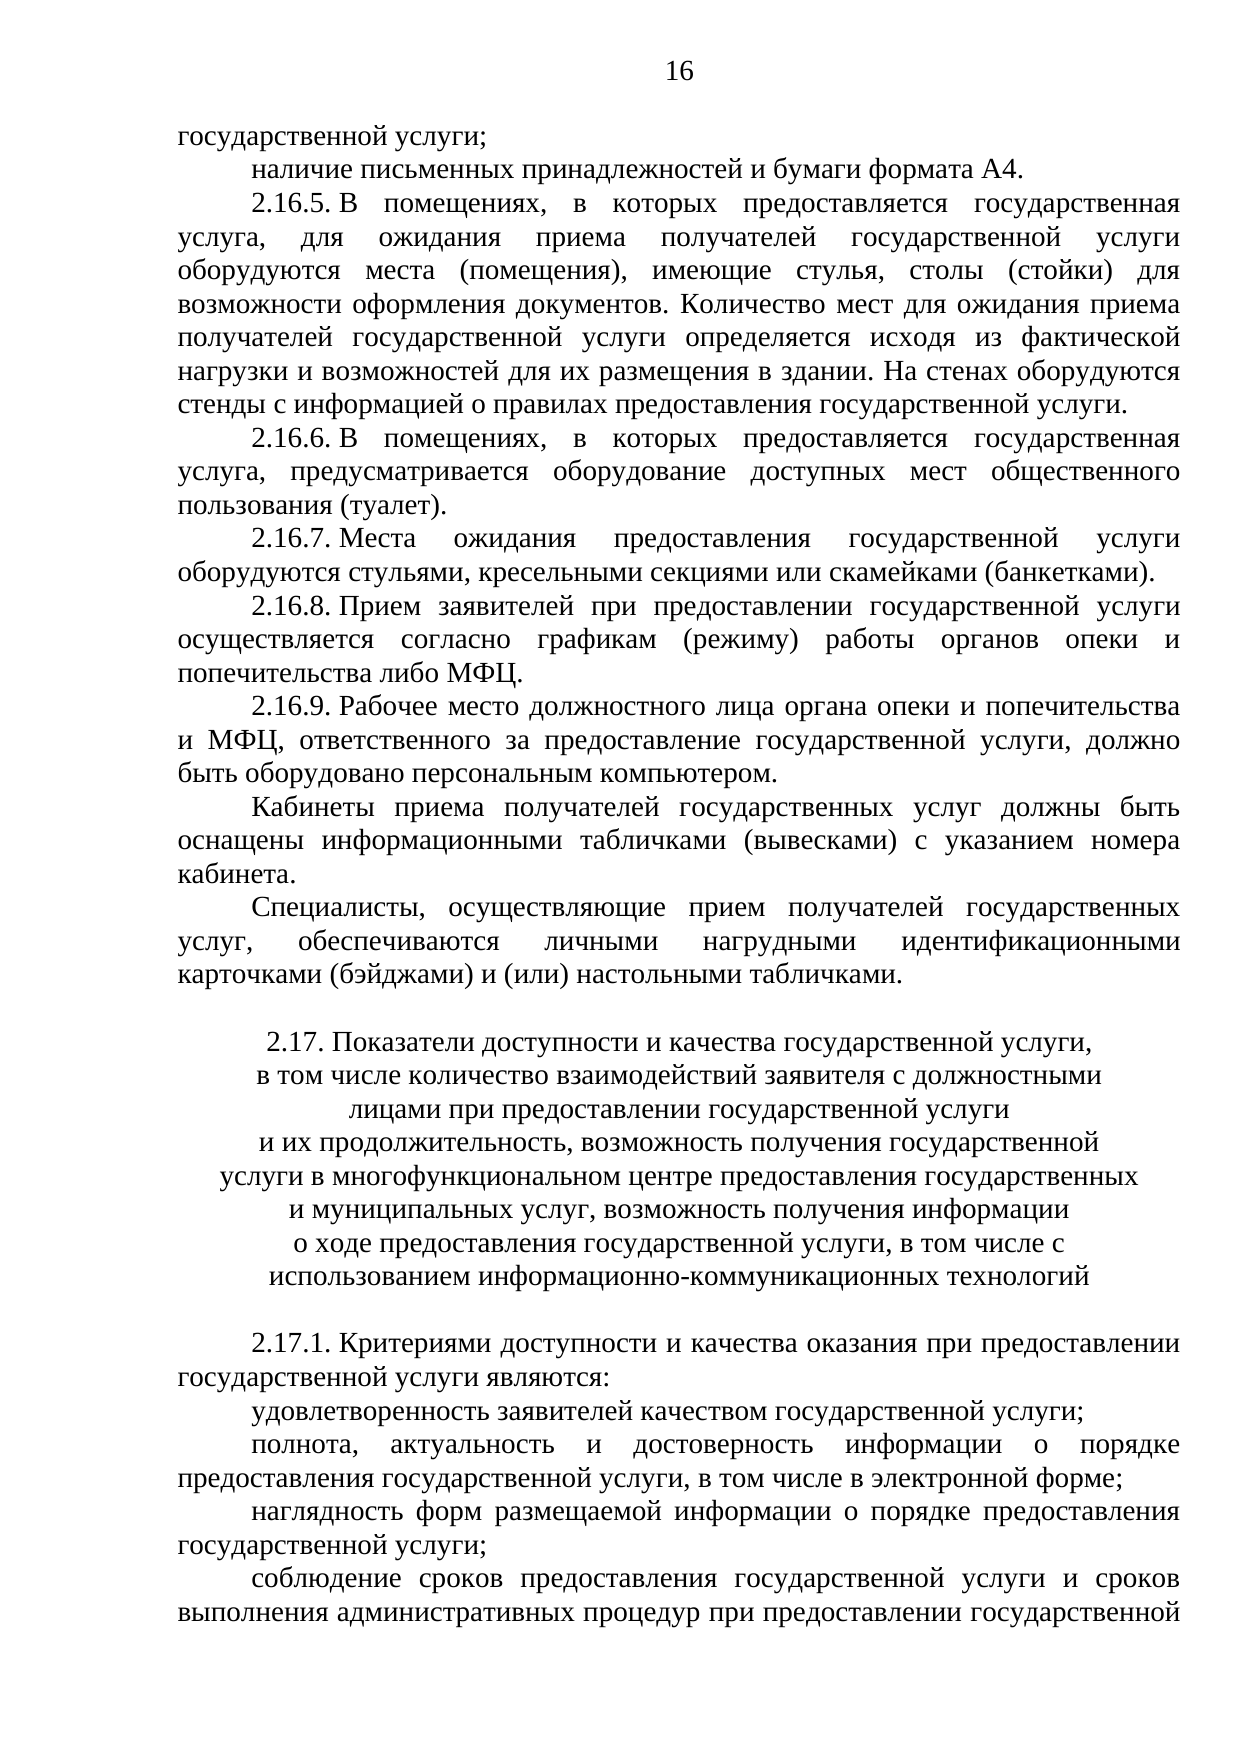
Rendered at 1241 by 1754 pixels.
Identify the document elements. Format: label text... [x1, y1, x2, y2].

text 2.16.7. Места ожидания предоставления государственной услуги оборудуются стульями, кресельными секциями или скамейками (банкетками). [177, 521, 1181, 588]
text Кабинеты приема получателей государственных услуг должны быть оснащены информационными табличками (вывесками) с указанием номера кабинета. [177, 789, 1181, 889]
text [177, 118, 1181, 152]
text удовлетворенность заявителей качеством государственной услуги; [177, 1393, 1181, 1426]
text 2.17. Показатели доступности и качества государственной услуги, [177, 1024, 1181, 1057]
text лицами при предоставлении государственной услуги [177, 1091, 1181, 1124]
text и их продолжительность, возможность получения государственной [177, 1124, 1181, 1158]
text использованием информационно-коммуникационных технологий [177, 1258, 1181, 1292]
text 2.16.9. Рабочее место должностного лица органа опеки и попечительства и МФЦ, ответственного за предоставление государственной услуги, должно быть оборудовано персональным компьютером. [177, 688, 1181, 789]
text 2.16.5. В помещениях, в которых предоставляется государственная услуга, для ожидания приема получателей государственной услуги оборудуются места (помещения), имеющие стулья, столы (стойки) для возможности оформления документов. Количество мест для ожидания приема получателей государственной услуги определяется исходя из фактической нагрузки и возможностей для их размещения в здании. На стенах оборудуются стенды с информацией о правилах предоставления государственной услуги. [177, 185, 1181, 420]
text о ходе предоставления государственной услуги, в том числе с [177, 1225, 1181, 1258]
text и муниципальных услуг, возможность получения информации [177, 1191, 1181, 1225]
text Специалисты, осуществляющие прием получателей государственных услуг, обеспечиваются личными нагрудными идентификационными карточками (бэйджами) и (или) настольными табличками. [177, 889, 1181, 990]
text 2.16.6. В помещениях, в которых предоставляется государственная услуга, предусматривается оборудование доступных мест общественного пользования (туалет). [177, 420, 1181, 521]
text 2.16.8. Прием заявителей при предоставлении государственной услуги осуществляется согласно графикам (режиму) работы органов опеки и попечительства либо МФЦ. [177, 588, 1181, 688]
text наглядность форм размещаемой информации о порядке предоставления государственной услуги; [177, 1493, 1181, 1560]
text услуги в многофункциональном центре предоставления государственных [177, 1158, 1181, 1191]
text полнота, актуальность и достоверность информации о порядке предоставления государственной услуги, в том числе в электронной форме; [177, 1426, 1181, 1493]
text наличие письменных принадлежностей и бумаги формата A4. [177, 152, 1181, 185]
text 2.17.1. Критериями доступности и качества оказания при предоставлении государственной услуги являются: [177, 1326, 1181, 1393]
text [177, 1560, 1181, 1627]
text в том числе количество взаимодействий заявителя с должностными [177, 1057, 1181, 1091]
